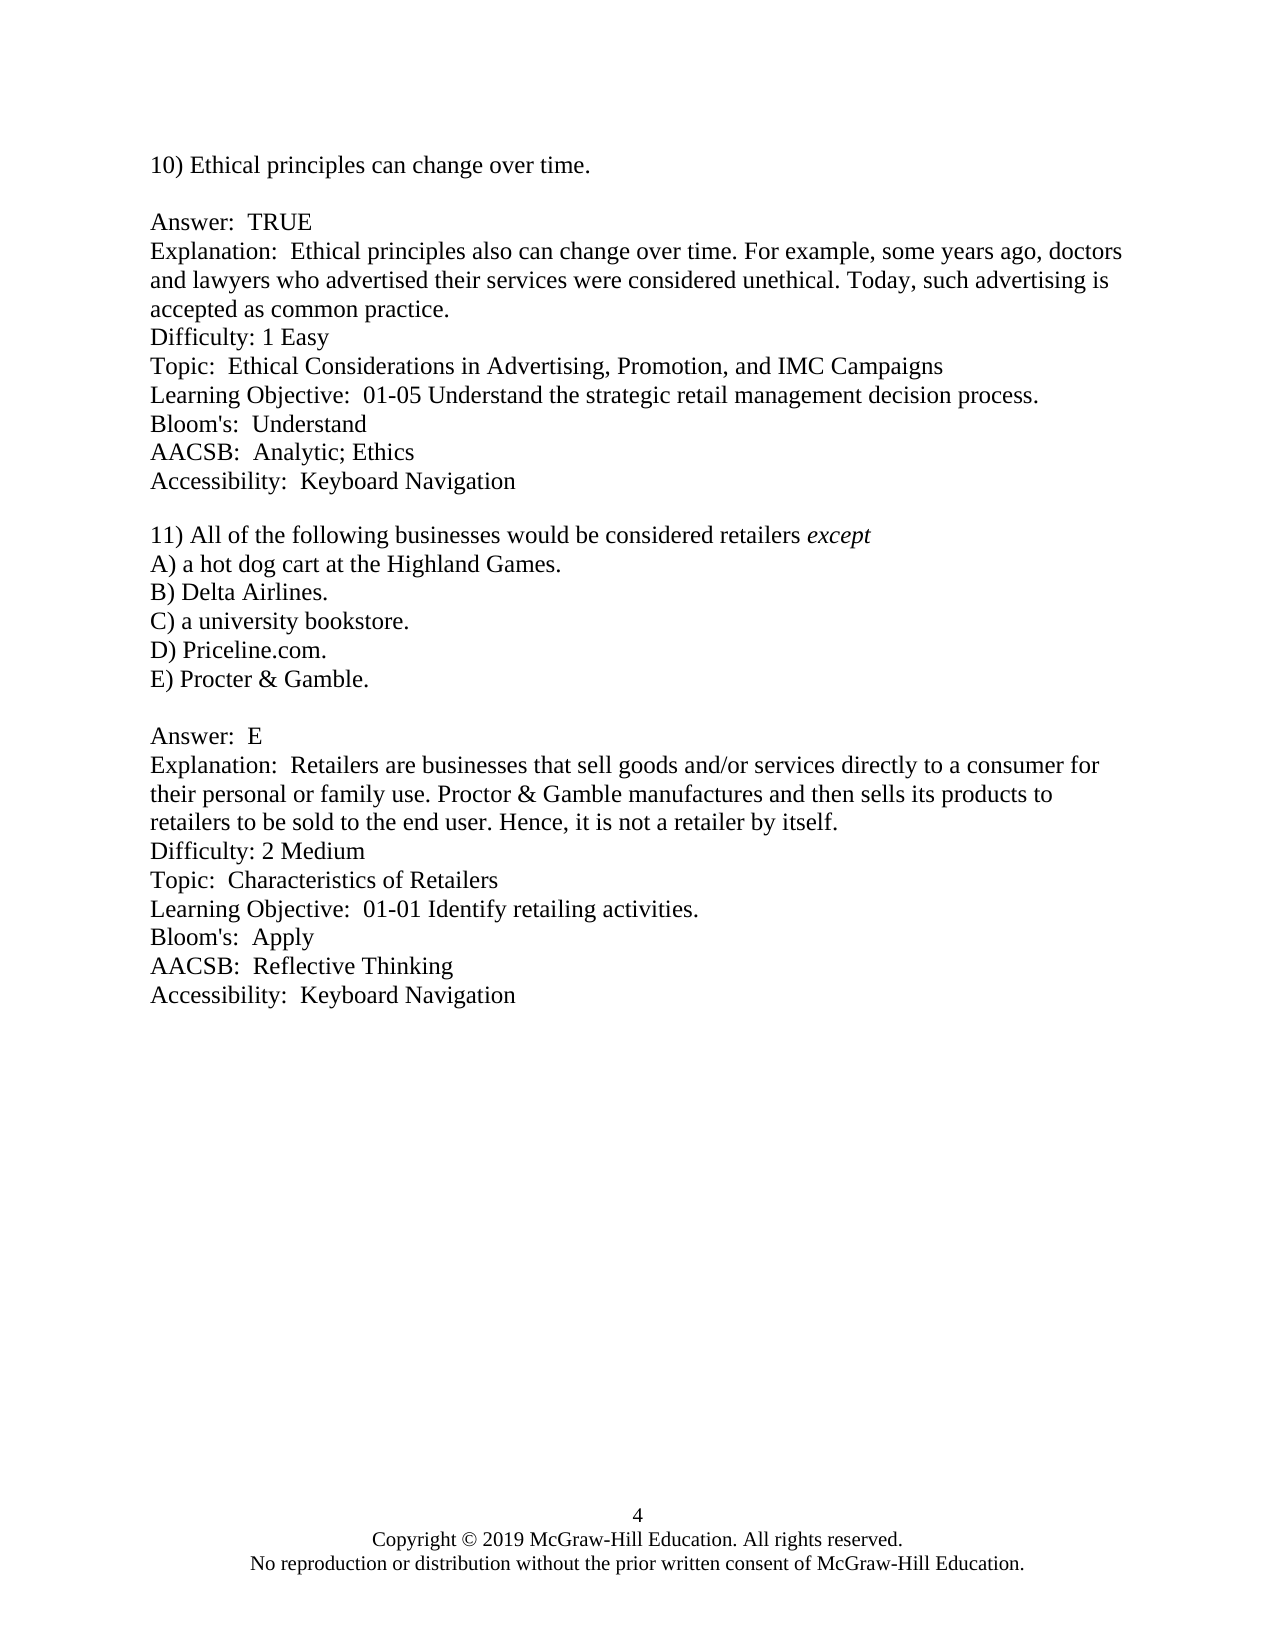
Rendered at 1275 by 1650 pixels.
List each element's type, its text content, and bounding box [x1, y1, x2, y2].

text AACSB: Analytic; Ethics [150, 437, 1125, 466]
text Bloom's: Understand [150, 409, 1125, 437]
text Topic: Characteristics of Retailers [150, 865, 1125, 894]
text Answer: TRUE [150, 207, 1125, 236]
text Topic: Ethical Considerations in Advertising, Promotion, and IMC Campaigns [150, 351, 1125, 380]
text Learning Objective: 01-05 Understand the strategic retail management decision process. [150, 380, 1125, 409]
text Accessibility: Keyboard Navigation [150, 466, 1125, 495]
text Explanation: Ethical principles also can change over time. For example, some years ago, doctors and lawyers who advertised their services were considered unethical. Today, such advertising is accepted as common practice. [150, 236, 1125, 322]
text Learning Objective: 01-01 Identify retailing activities. [150, 894, 1125, 922]
text C) a university bookstore. [150, 606, 1125, 635]
text Difficulty: 1 Easy [150, 322, 1125, 351]
text Answer: E [150, 721, 1125, 750]
text A) a hot dog cart at the Highland Games. [150, 549, 1125, 577]
text B) Delta Airlines. [150, 577, 1125, 606]
text Explanation: Retailers are businesses that sell goods and/or services directly to a consumer for their personal or family use. Proctor & Gamble manufactures and then sells its products to retailers to be sold to the end user. Hence, it is not a retailer by itself. [150, 750, 1125, 836]
text AACSB: Reflective Thinking [150, 951, 1125, 980]
text Difficulty: 2 Medium [150, 836, 1125, 865]
text Bloom's: Apply [150, 922, 1125, 951]
text D) Priceline.com. [150, 635, 1125, 664]
text 10) Ethical principles can change over time. [150, 150, 1125, 179]
text Accessibility: Keyboard Navigation [150, 980, 1125, 1009]
text E) Procter & Gamble. [150, 664, 1125, 692]
text 11) All of the following businesses would be considered retailers except [150, 520, 1125, 549]
